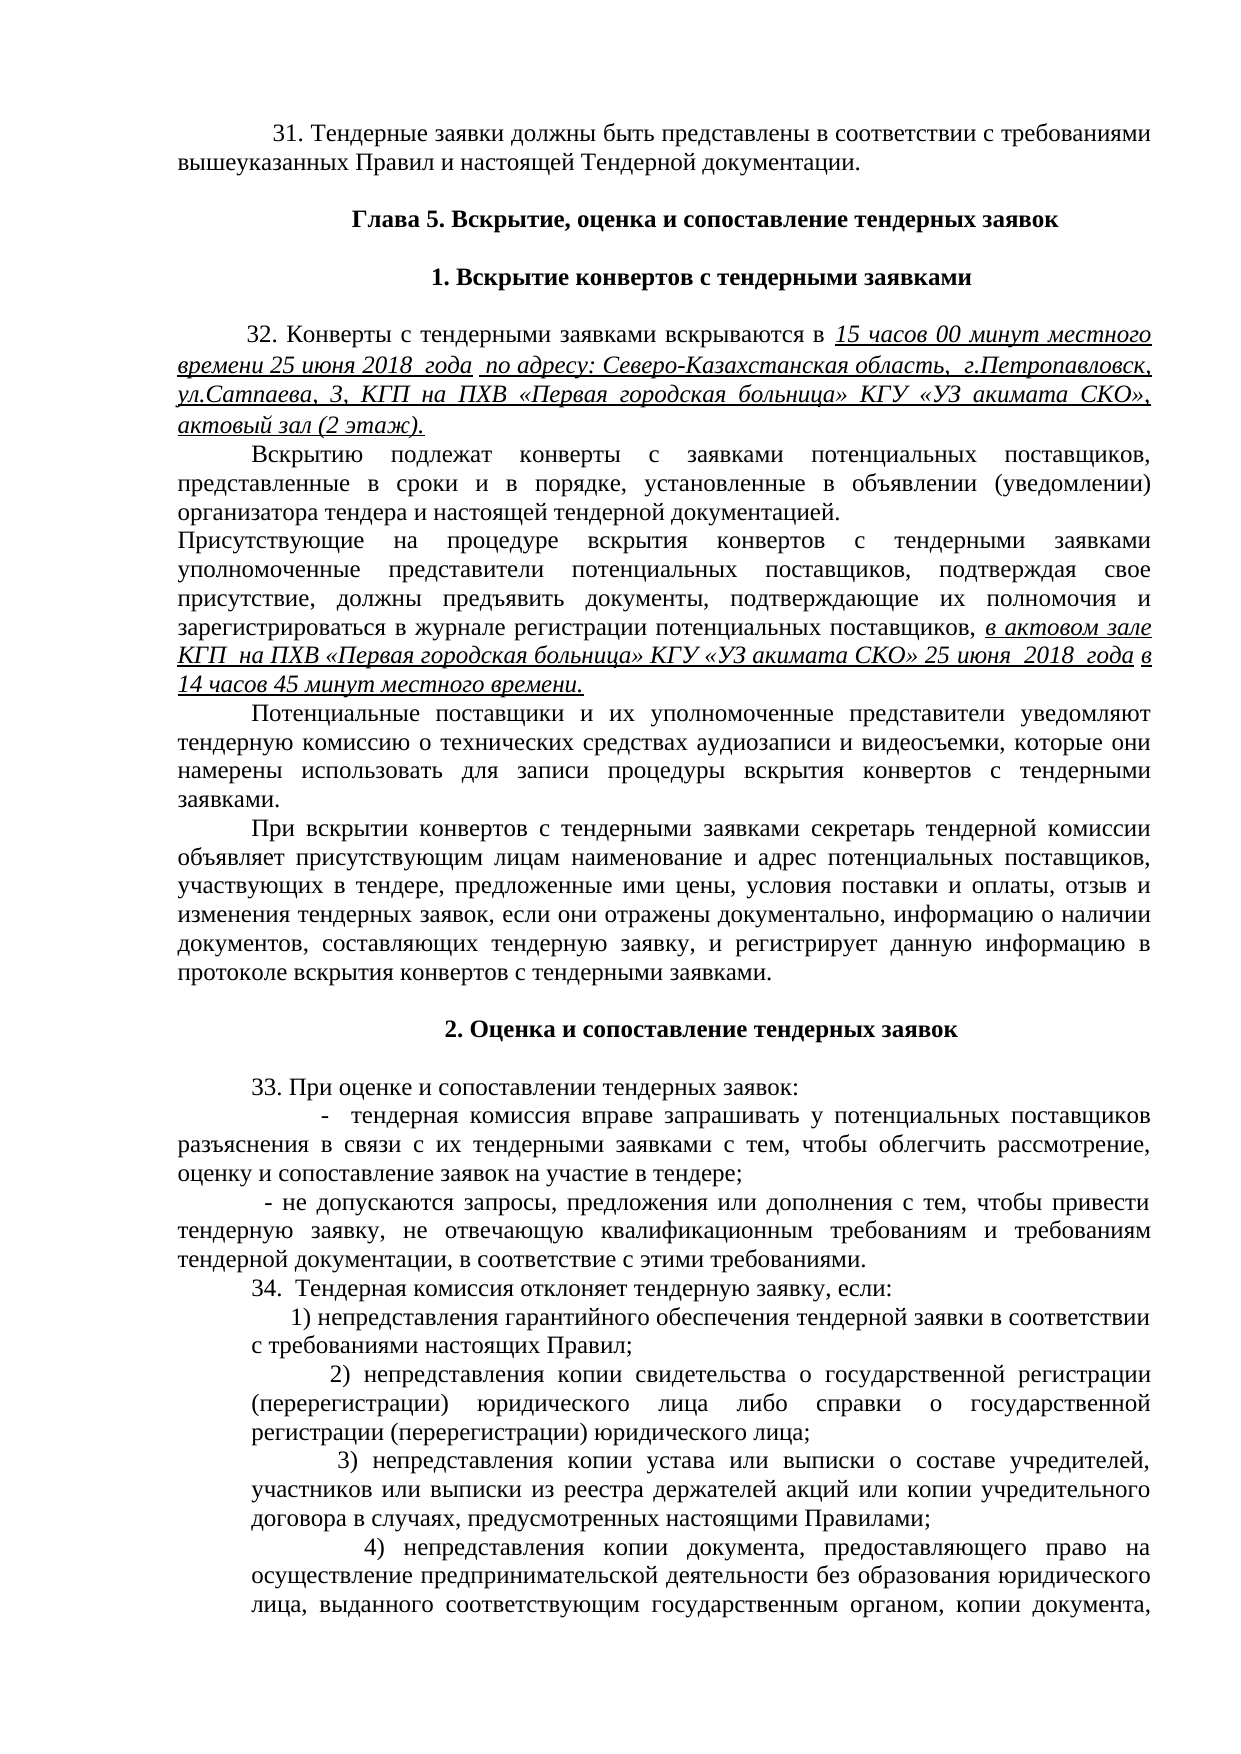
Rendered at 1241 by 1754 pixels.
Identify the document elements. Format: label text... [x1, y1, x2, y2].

text - тендерная комиссия вправе запрашивать у потенциальных поставщиков разъяснения в связи с их тендерными заявками с тем, чтобы облегчить рассмотрение, оценку и сопоставление заявок на участие в тендере; [177, 1100, 1152, 1187]
text 33. При оценке и сопоставлении тендерных заявок: [177, 1072, 1152, 1100]
text 1) непредставления гарантийного обеспечения тендерной заявки в соответствии с требованиями настоящих Правил; [251, 1302, 1152, 1359]
text - не допускаются запросы, предложения или дополнения с тем, чтобы привести тендерную заявку, не отвечающую квалификационным требованиям и требованиям тендерной документации, в соответствие с этими требованиями. [177, 1187, 1152, 1273]
text 32. Конверты с тендерными заявками вскрываются в 15 часов 00 минут местного времени 25 июня 2018 года по адресу: Северо-Казахстанская область, г.Петропавловск, ул.Сатпаева, 3, КГП на ПХВ «Первая городская больница» КГУ «УЗ акимата СКО», актовый зал (2 этаж). [177, 319, 1152, 439]
text 34. Тендерная комиссия отклоняет тендерную заявку, если: [251, 1273, 1152, 1302]
text 2) непредставления копии свидетельства о государственной регистрации (перерегистрации) юридического лица либо справки о государственной регистрации (перерегистрации) юридического лица; [251, 1359, 1152, 1445]
text При вскрытии конвертов с тендерными заявками секретарь тендерной комиссии объявляет присутствующим лицам наименование и адрес потенциальных поставщиков, участвующих в тендере, предложенные ими цены, условия поставки и оплаты, отзыв и изменения тендерных заявок, если они отражены документально, информацию о наличии документов, составляющих тендерную заявку, и регистрирует данную информацию в протоколе вскрытия конвертов с тендерными заявками. [177, 813, 1152, 985]
text 2. Оценка и сопоставление тендерных заявок [177, 1014, 1152, 1043]
text 1. Вскрытие конвертов с тендерными заявками [177, 262, 1152, 291]
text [251, 1532, 1152, 1618]
text 3) непредставления копии устава или выписки о составе учредителей, участников или выписки из реестра держателей акций или копии учредительного договора в случаях, предусмотренных настоящими Правилами; [251, 1445, 1152, 1532]
text Присутствующие на процедуре вскрытия конвертов с тендерными заявками уполномоченные представители потенциальных поставщиков, подтверждая свое присутствие, должны предъявить документы, подтверждающие их полномочия и зарегистрироваться в журнале регистрации потенциальных поставщиков, в актовом зале КГП на ПХВ «Первая городская больница» КГУ «УЗ акимата СКО» 25 июня 2018 года в 14 часов 45 минут местного времени. [177, 525, 1152, 698]
text Глава 5. Вскрытие, оценка и сопоставление тендерных заявок [185, 204, 1152, 233]
text Вскрытию подлежат конверты с заявками потенциальных поставщиков, представленные в сроки и в порядке, установленные в объявлении (уведомлении) организатора тендера и настоящей тендерной документацией. [177, 439, 1152, 525]
text 31. Тендерные заявки должны быть представлены в соответствии с требованиями вышеуказанных Правил и настоящей Тендерной документации. [177, 118, 1152, 176]
text Потенциальные поставщики и их уполномоченные представители уведомляют тендерную комиссию о технических средствах аудиозаписи и видеосъемки, которые они намерены использовать для записи процедуры вскрытия конвертов с тендерными заявками. [177, 698, 1152, 813]
